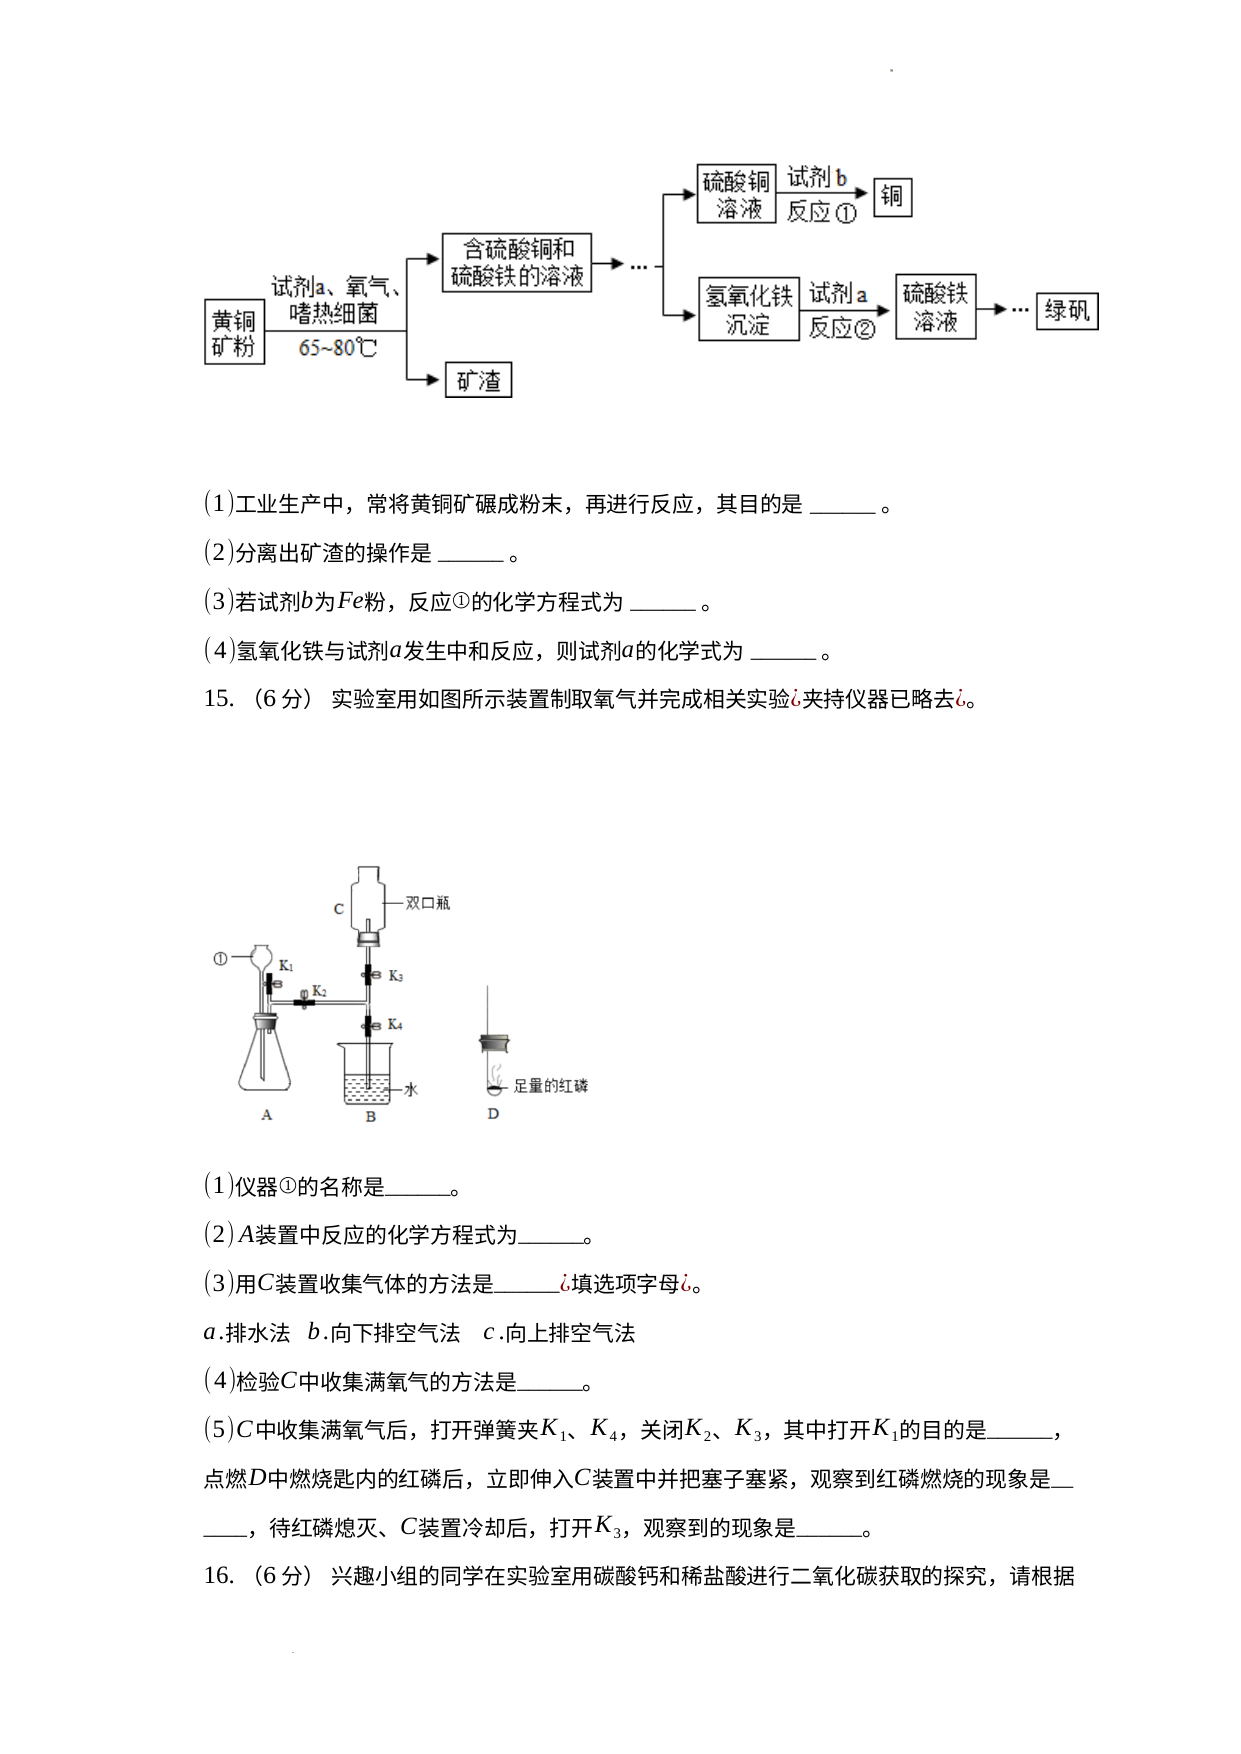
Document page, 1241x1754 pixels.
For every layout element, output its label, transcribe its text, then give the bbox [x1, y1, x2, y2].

picture [203, 860, 593, 1125]
picture [203, 161, 1099, 398]
text 15. （6分） 实验室用如图所示装置制取氧气并完成相关实验夹持仪器已略去。 仪器的名称是______。 装置中反应的化学方程式为______。 用装置收集气体的方法是______填选项字母。 排水法 向下排空气法 向上排空气法 检验中收集满氧气的方法是______。 中收集满氧气后，打开弹簧夹、，关闭、，其中打开的目的是______，点燃中燃烧匙内的红磷后，立即伸入装置中并把塞子塞紧，观察到红磷燃烧的现象是______，待红磷熄灭、装置冷却后，打开，观察到的现象是______。 [203, 682, 1081, 1543]
text 14. （5分）生物浸出技术在金属冶炼中应用广泛。嗜热细菌在的酸性水溶液及氧气存在下，能氧化黄铜矿主要成分产生硫酸盐，进而生产铜和绿矾，主要流程如图： 工业生产中，常将黄铜矿碾成粉末，再进行反应，其目的是 ______ 。 分离出矿渣的操作是 ______ 。 若试剂为粉，反应的化学方程式为 ______ 。 氢氧化铁与试剂发生中和反应，则试剂的化学式为 ______ 。 [203, 398, 1081, 666]
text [203, 1559, 1081, 1591]
